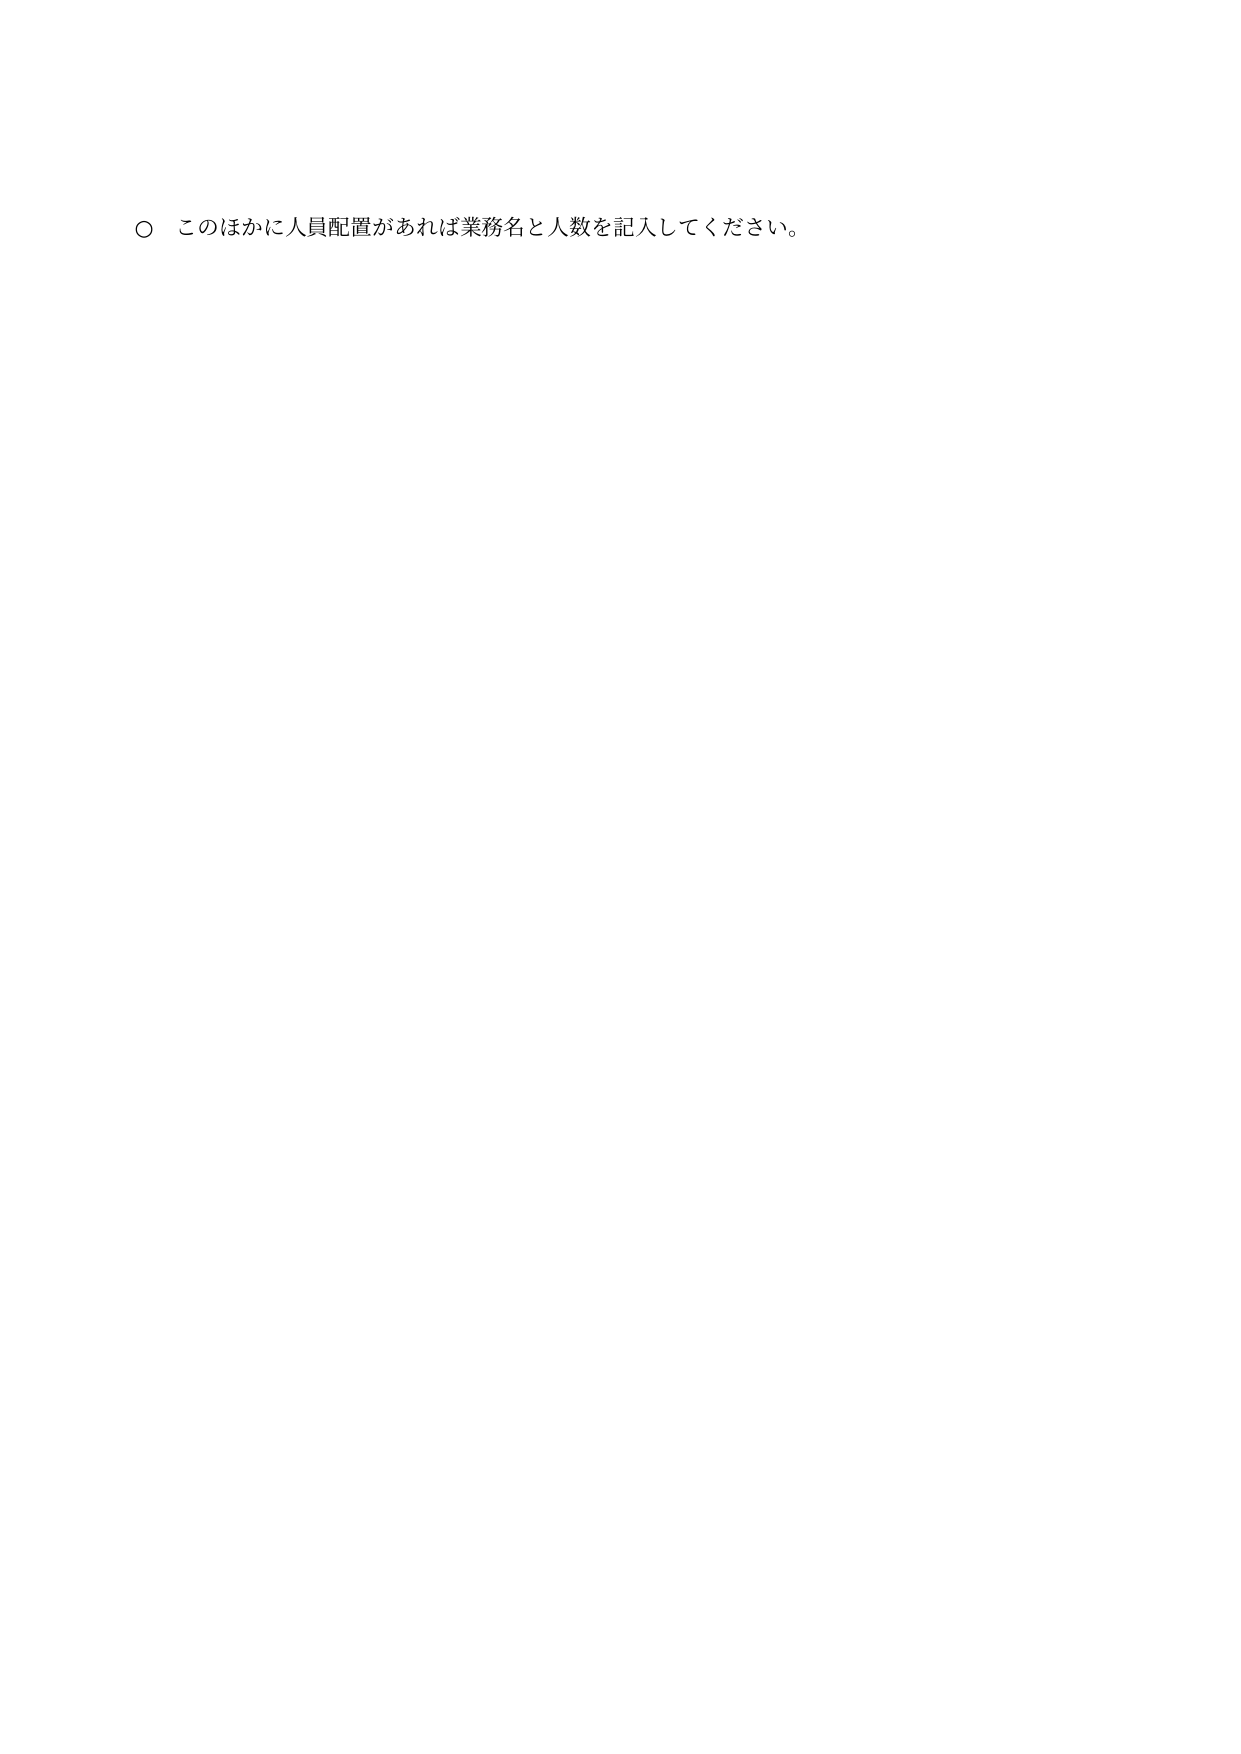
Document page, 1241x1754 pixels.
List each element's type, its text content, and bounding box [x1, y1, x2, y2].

text ○ このほかに人員配置があれば業務名と人数を記入してください。 [112, 208, 1144, 243]
